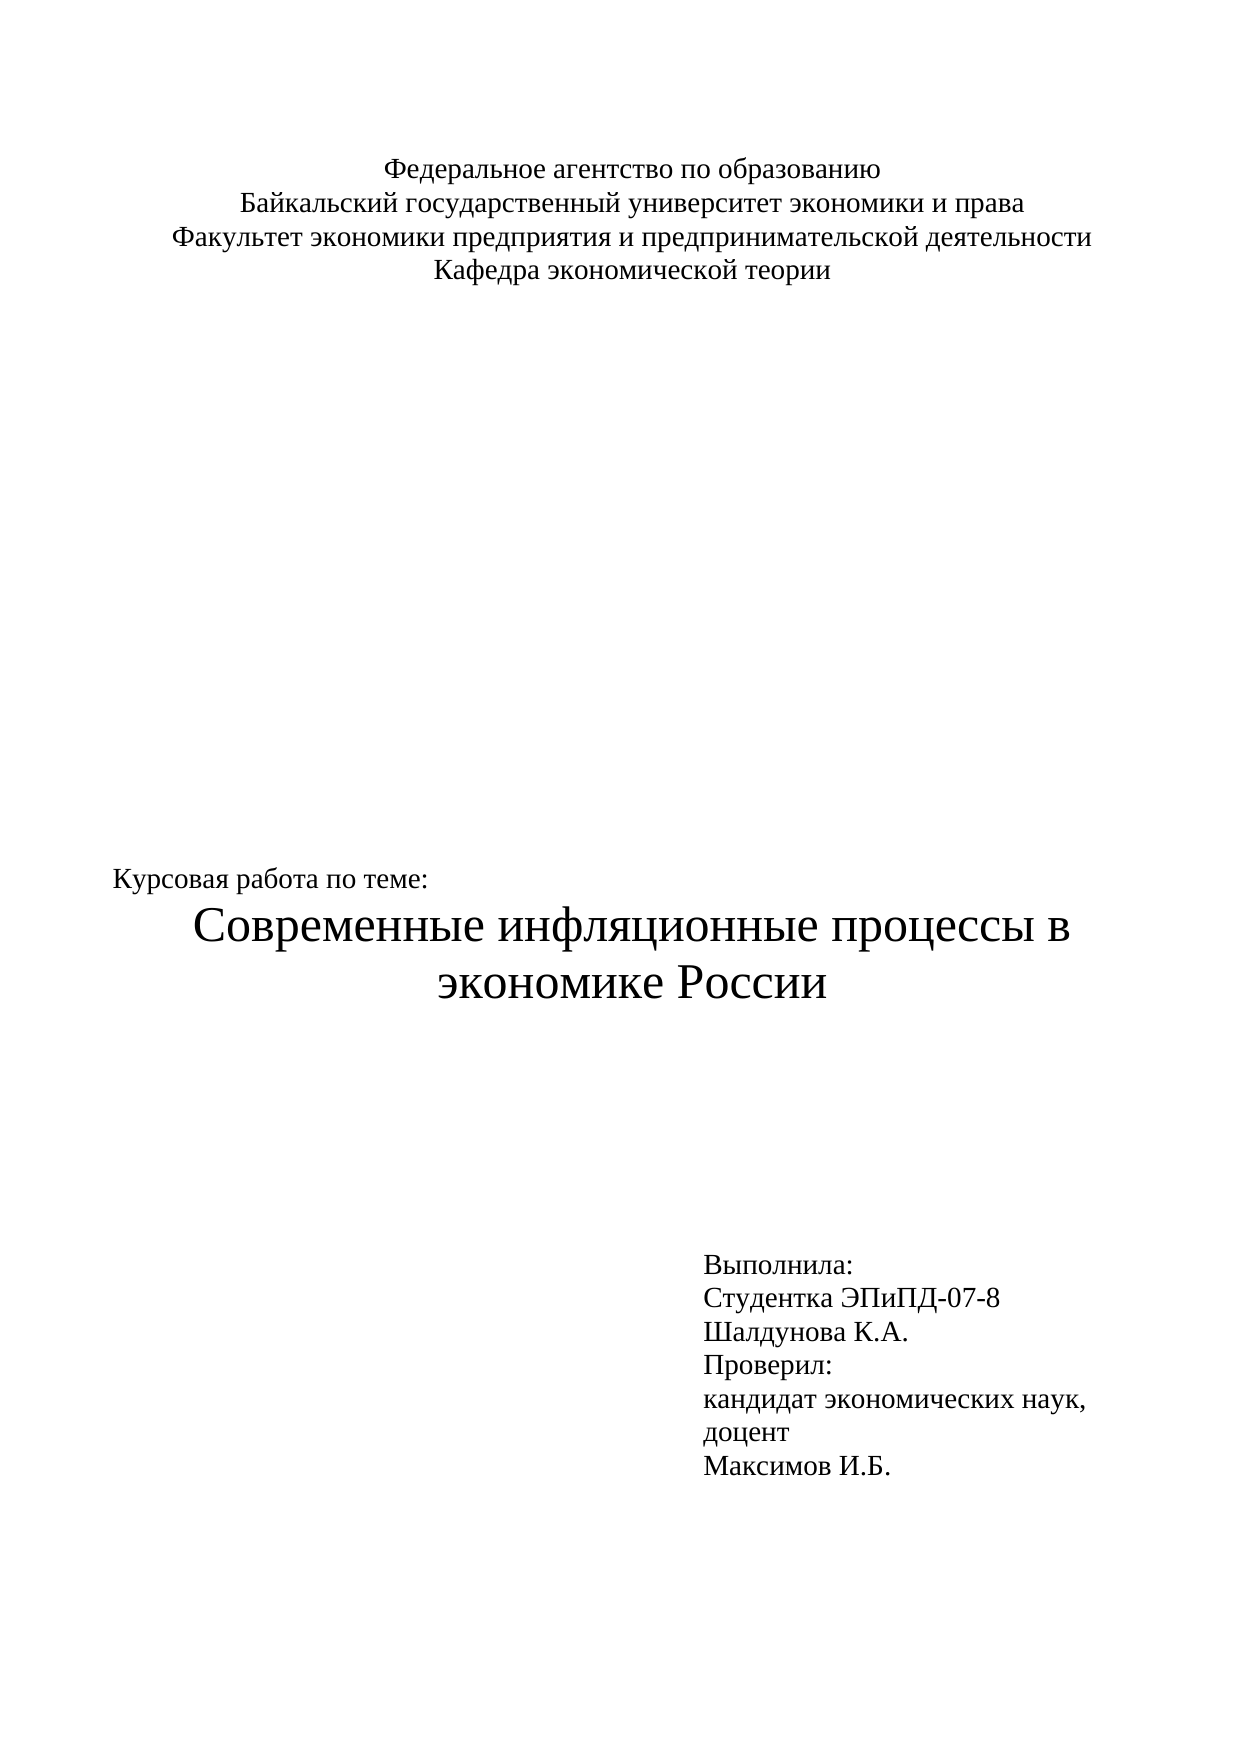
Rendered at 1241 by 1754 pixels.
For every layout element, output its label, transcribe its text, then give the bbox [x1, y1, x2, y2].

text Шалдунова К.А. [703, 1314, 1152, 1347]
title Федеральное агентство по образованию [112, 152, 1152, 185]
title Факультет экономики предприятия и предпринимательской деятельности [112, 219, 1152, 252]
text Курсовая работа по теме: [112, 861, 1152, 894]
text Проверил: кандидат экономических наук, доцент [703, 1347, 1152, 1448]
title Байкальский государственный университет экономики и права [112, 185, 1152, 219]
subtitle Кафедра экономической теории [112, 252, 1152, 286]
text Выполнила: [703, 1247, 1152, 1280]
text Студентка ЭПиПД-07-8 [703, 1280, 1152, 1314]
text Современные инфляционные процессы в экономике России [112, 894, 1152, 1009]
text Максимов И.Б. [703, 1448, 1152, 1482]
